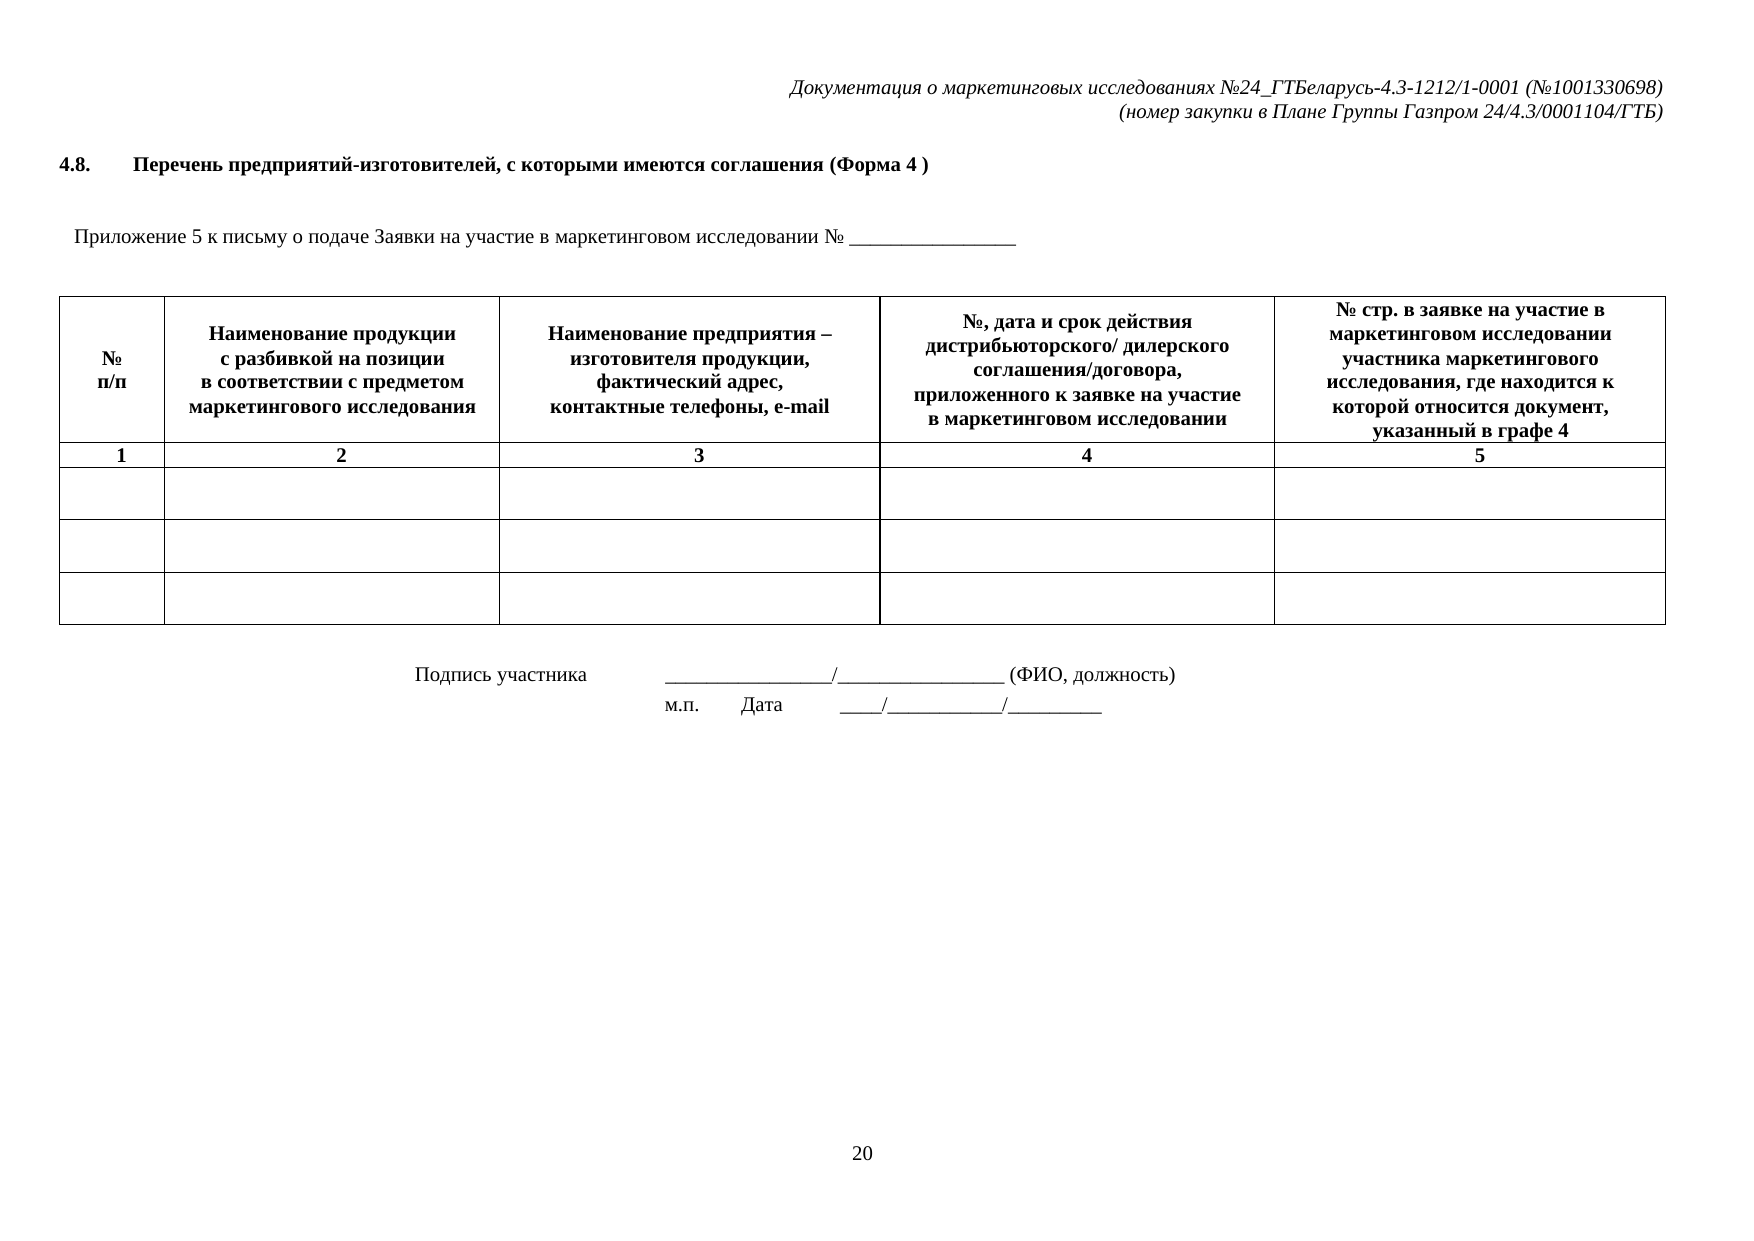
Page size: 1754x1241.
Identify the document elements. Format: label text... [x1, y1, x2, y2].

table_cell [1275, 468, 1665, 519]
table_header № п/п [60, 297, 164, 442]
table_cell [165, 468, 499, 519]
table_cell [60, 468, 164, 519]
table_cell [60, 520, 164, 572]
table_cell [165, 520, 499, 572]
table_cell 1 [60, 443, 164, 467]
table_header № стр. в заявке на участие в маркетинговом исследовании участника маркетингового исследования, где находится к которой относится документ, указанный в графе 4 [1275, 297, 1665, 442]
table_cell [500, 468, 879, 519]
table_header Наименование предприятия – изготовителя продукции, фактический адрес, контактные телефоны, e-mail [500, 297, 879, 442]
table_cell [1275, 520, 1665, 572]
table_header Наименование продукции с разбивкой на позиции в соответствии с предметом маркетингового исследования [165, 297, 499, 442]
table_header №, дата и срок действия дистрибьюторского/ дилерского соглашения/договора, приложенного к заявке на участие в маркетинговом исследовании [881, 297, 1274, 442]
table_cell [881, 468, 1274, 519]
table_cell 5 [1275, 443, 1665, 467]
table_cell [881, 573, 1274, 624]
table_cell 2 [165, 443, 499, 467]
table_cell [500, 520, 879, 572]
text Подпись участника ________________/________________ (ФИО, должность) [326, 662, 1665, 686]
table_cell [165, 573, 499, 624]
table_cell 4 [881, 443, 1274, 467]
text Приложение 5 к письму о подаче Заявки на участие в маркетинговом исследовании № ________________ [59, 224, 1665, 248]
table_cell 3 [500, 443, 879, 467]
list Перечень предприятий-изготовителей, с которыми имеются соглашения (Форма 4 ) [59, 152, 1665, 176]
table_cell [500, 573, 879, 624]
table_cell [881, 520, 1274, 572]
table_cell [1275, 573, 1665, 624]
text м.п. Дата ____/___________/_________ [326, 692, 1665, 716]
table_cell [60, 573, 164, 624]
